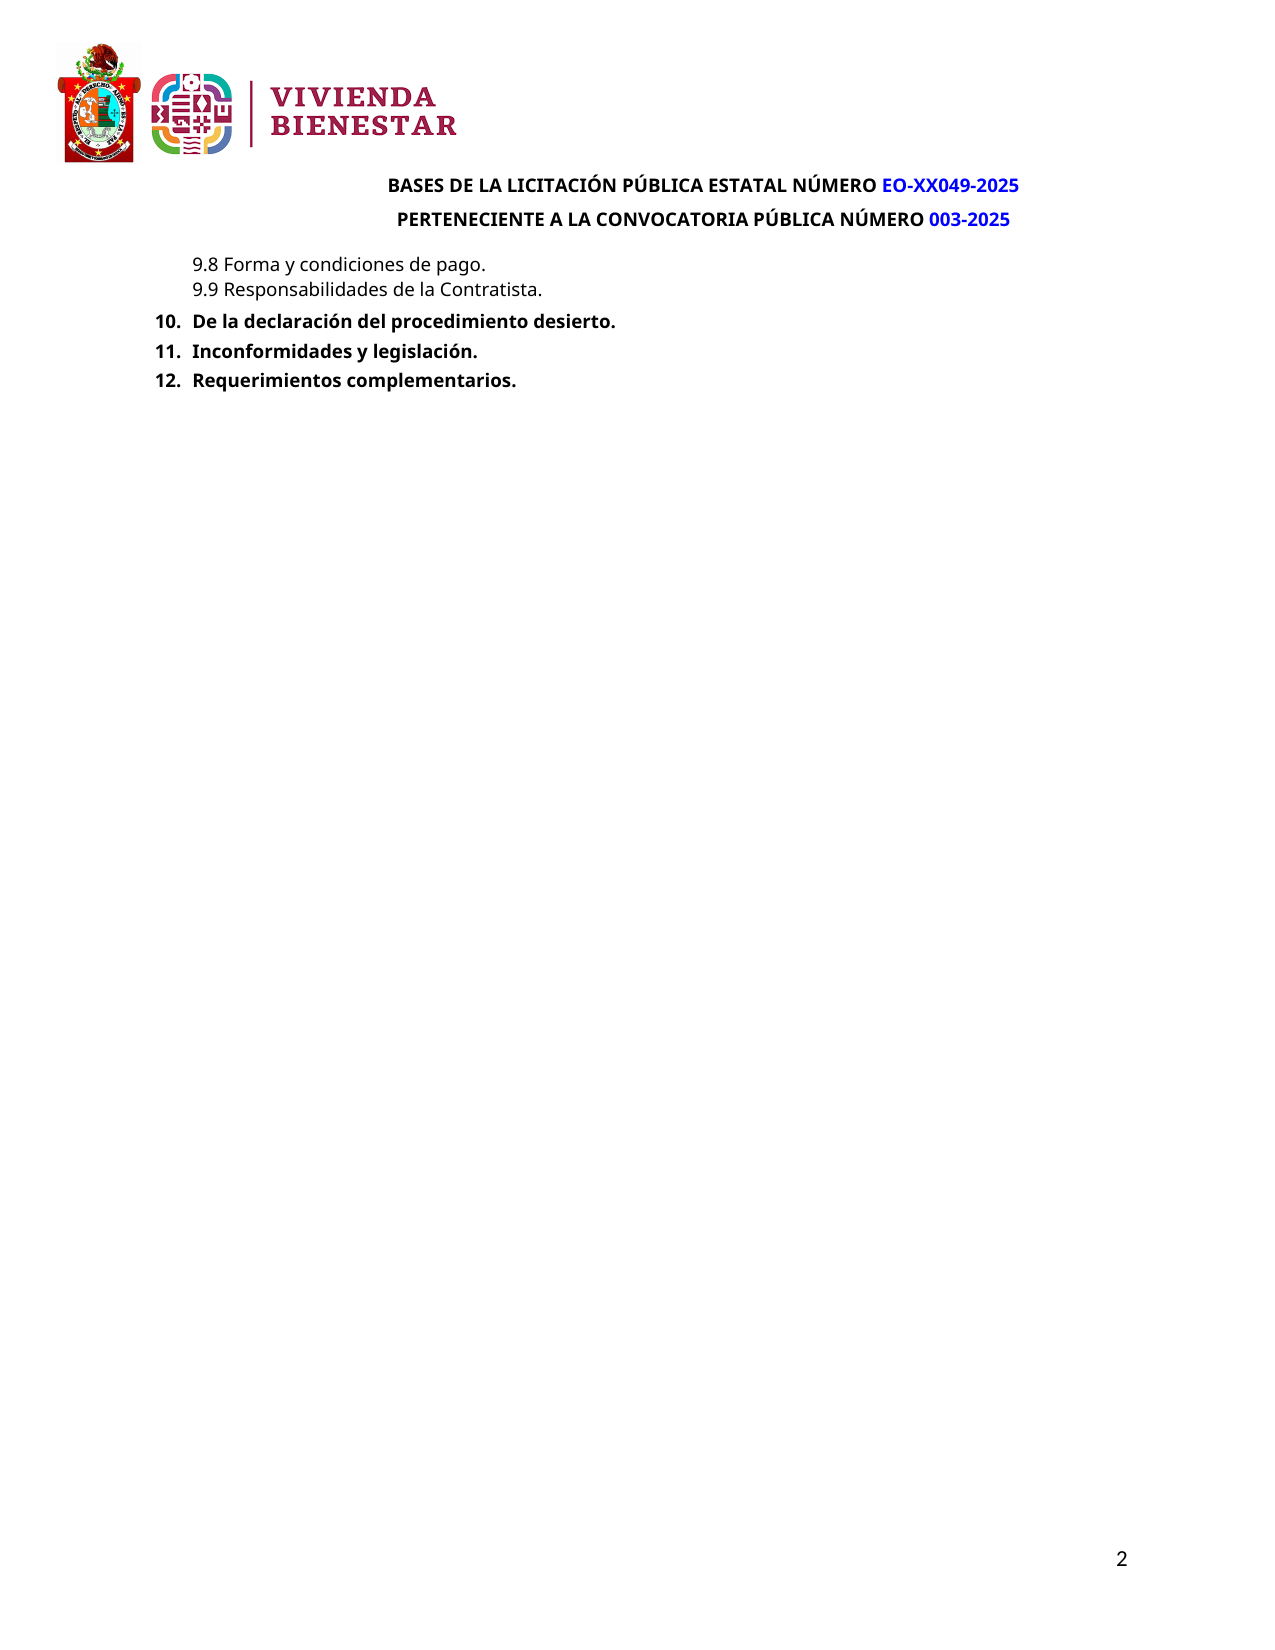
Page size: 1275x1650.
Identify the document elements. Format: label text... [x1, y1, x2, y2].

list De la declaración del procedimiento desierto. [154, 309, 1127, 334]
list Inconformidades y legislación. [154, 338, 1127, 363]
text 9.8 Forma y condiciones de pago. [192, 251, 1127, 277]
text 9.9 Responsabilidades de la Contratista. [192, 277, 1127, 302]
picture [147, 66, 473, 163]
list Requerimientos complementarios. [154, 367, 1127, 393]
picture [55, 42, 143, 165]
